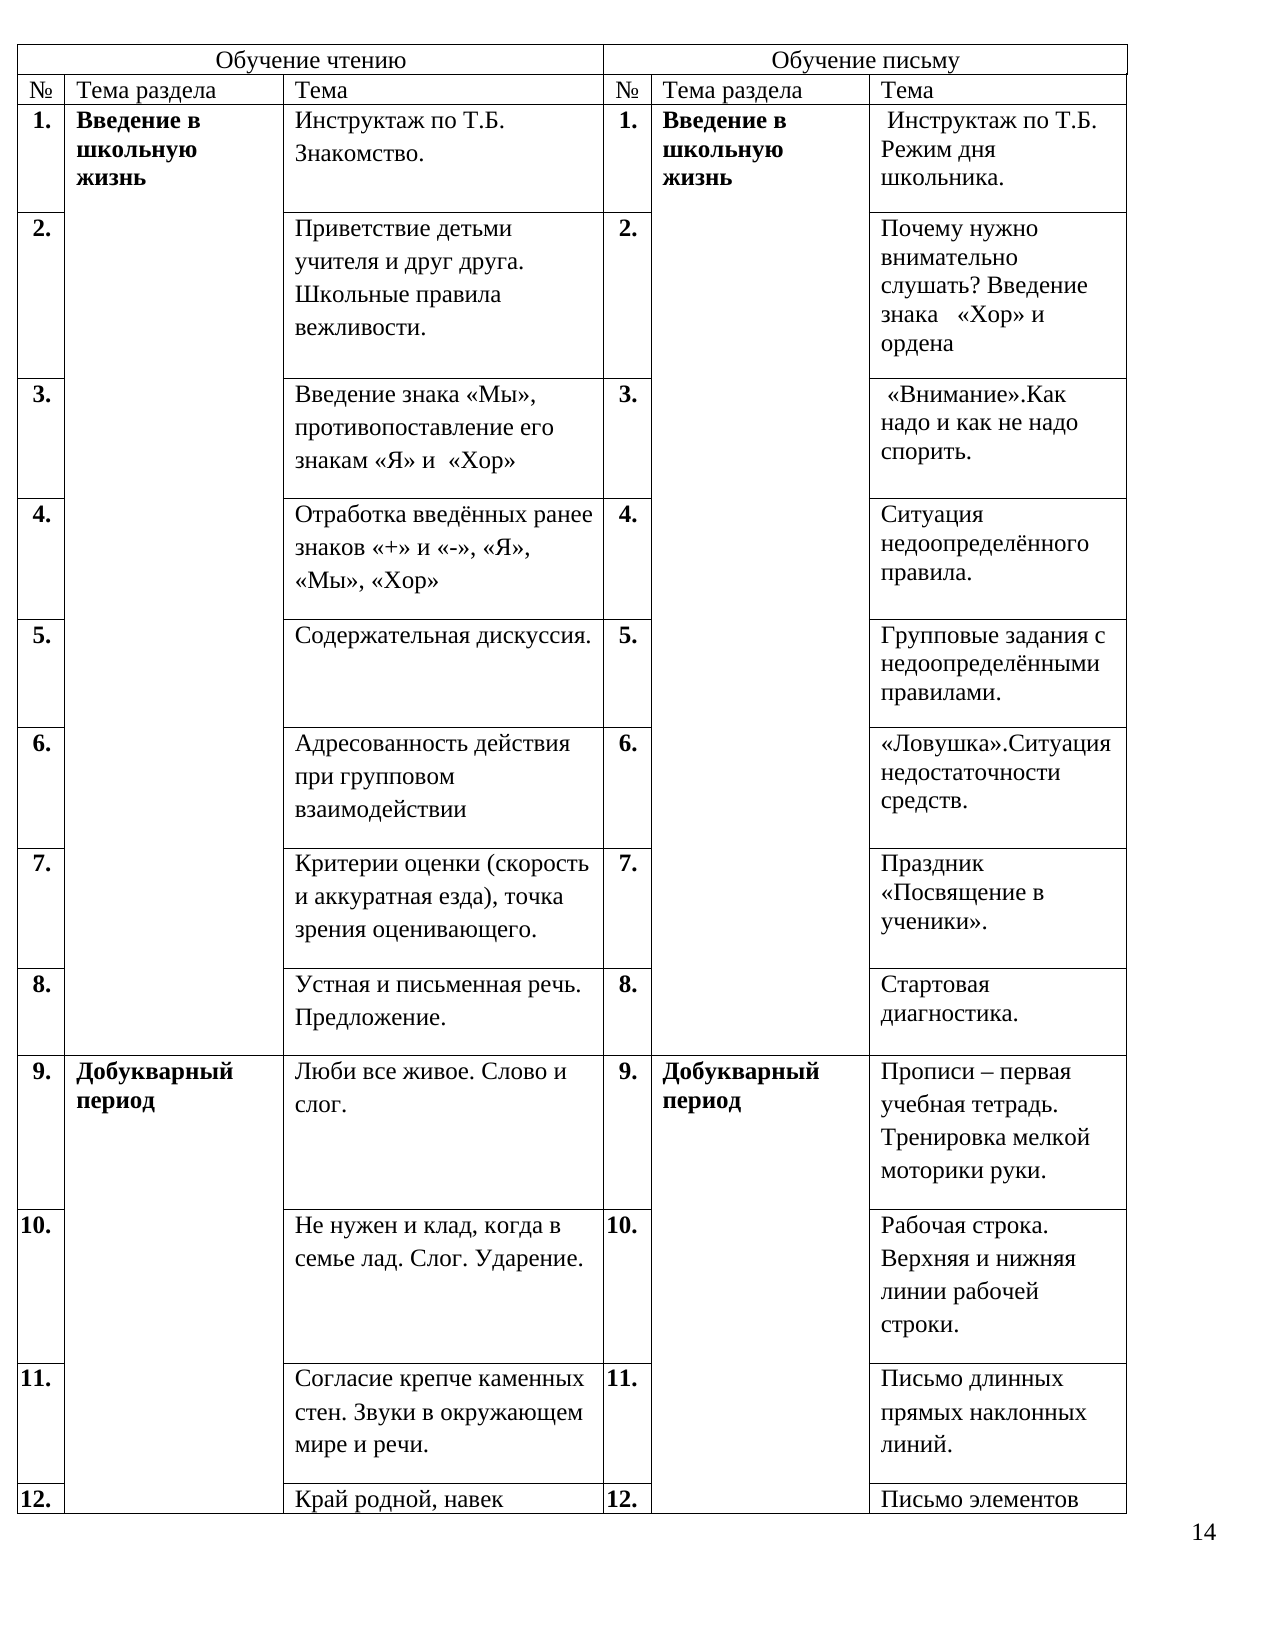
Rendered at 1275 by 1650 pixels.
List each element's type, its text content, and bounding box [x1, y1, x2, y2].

table_cell [18, 620, 64, 727]
table_cell Введение в школьную жизнь [65, 105, 283, 1055]
table_cell Инструктаж по Т.Б. Режим дня школьника. [870, 105, 1126, 212]
table_cell Устная и письменная речь. Предложение. [284, 969, 603, 1055]
table_cell Прописи – первая учебная тетрадь. Тренировка мелкой моторики руки. [870, 1056, 1126, 1209]
table_cell Критерии оценки (скорость и аккуратная езда), точка зрения оценивающего. [284, 849, 603, 968]
table_cell Не нужен и клад, когда в семье лад. Слог. Ударение. [284, 1210, 603, 1362]
table_cell [604, 1210, 651, 1362]
table_cell Тема [284, 75, 603, 104]
table_cell Люби все живое. Слово и слог. [284, 1056, 603, 1209]
table_cell [18, 849, 64, 968]
table_cell [18, 1484, 64, 1513]
table_cell Праздник «Посвящение в ученики». [870, 849, 1126, 968]
table_cell [604, 213, 651, 378]
table_header Обучение письму [604, 45, 1127, 74]
table_cell [18, 499, 64, 619]
table_cell [604, 620, 651, 727]
table_cell [18, 379, 64, 498]
table_cell Тема [870, 75, 1126, 104]
table_cell № [18, 75, 64, 104]
table_cell № [604, 75, 651, 104]
table_cell [604, 849, 651, 968]
table_cell [604, 969, 651, 1055]
table_cell [604, 1056, 651, 1209]
table_cell Тема раздела [65, 75, 283, 104]
table_cell Рабочая строка. Верхняя и нижняя линии рабочей строки. [870, 1210, 1126, 1362]
table_cell [604, 105, 651, 212]
table_cell Адресованность действия при групповом взаимодействии [284, 728, 603, 847]
table_cell [18, 1210, 64, 1362]
table_cell Стартовая диагностика. [870, 969, 1126, 1055]
table_cell Содержательная дискуссия. [284, 620, 603, 727]
table_cell Согласие крепче каменных стен. Звуки в окружающем мире и речи. [284, 1364, 603, 1483]
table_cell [284, 1484, 603, 1513]
table_cell Инструктаж по Т.Б. Знакомство. [284, 105, 603, 212]
table_cell Добукварный период [652, 1056, 869, 1513]
table_cell [18, 969, 64, 1055]
table_cell Отработка введённых ранее знаков «+» и «-», «Я», «Мы», «Хор» [284, 499, 603, 619]
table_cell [870, 1484, 1126, 1513]
table_cell Введение знака «Мы», противопоставление его знакам «Я» и «Хор» [284, 379, 603, 498]
table_cell [604, 1484, 651, 1513]
table_cell Приветствие детьми учителя и друг друга. Школьные правила вежливости. [284, 213, 603, 378]
table_cell Почему нужно внимательно слушать? Введение знака «Хор» и ордена [870, 213, 1126, 378]
table_cell «Внимание».Как надо и как не надо спорить. [870, 379, 1126, 498]
table_cell [18, 1364, 64, 1483]
table_cell [604, 379, 651, 498]
table_cell [18, 213, 64, 378]
table_cell Введение в школьную жизнь [652, 105, 869, 1055]
table_cell Ситуация недоопределённого правила. [870, 499, 1126, 619]
table_cell Добукварный период [65, 1056, 283, 1513]
table_cell [604, 1364, 651, 1483]
table_cell Письмо длинных прямых наклонных линий. [870, 1364, 1126, 1483]
table_cell [18, 105, 64, 212]
table_cell Групповые задания с недоопределёнными правилами. [870, 620, 1126, 727]
table_header Обучение чтению [18, 45, 603, 74]
table_cell «Ловушка».Ситуация недостаточности средств. [870, 728, 1126, 847]
table_cell [604, 499, 651, 619]
table_cell [18, 1056, 64, 1209]
table_cell [604, 728, 651, 847]
table_cell Тема раздела [652, 75, 869, 104]
table_cell [18, 728, 64, 847]
